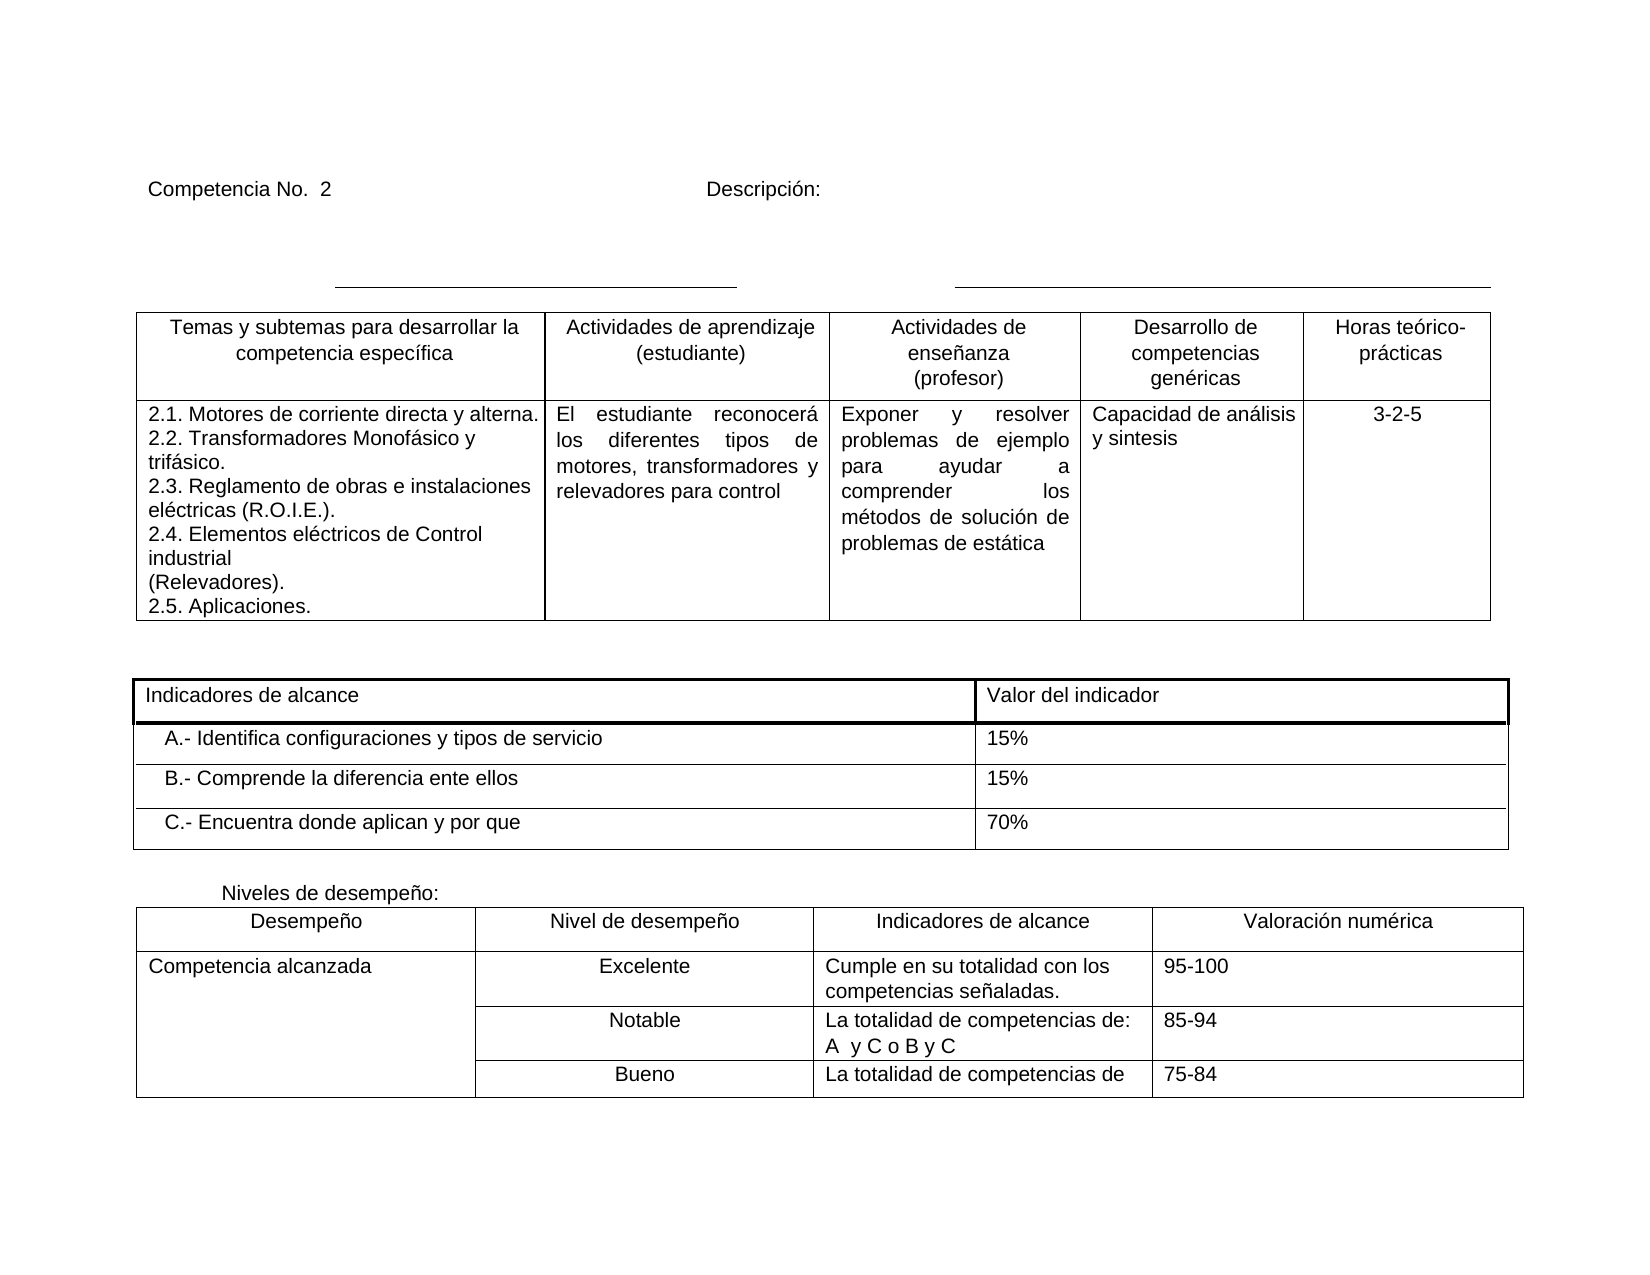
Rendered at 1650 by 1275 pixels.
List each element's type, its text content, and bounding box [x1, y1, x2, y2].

table_header Indicadores de alcance [135, 681, 974, 721]
table_header Valor del indicador [977, 681, 1507, 721]
table_cell La totalidad de competencias de: A y C o B y C [814, 1007, 1152, 1060]
table_cell Bueno [476, 1061, 813, 1097]
table_cell Excelente [476, 952, 813, 1006]
table_cell 95-100 [1153, 952, 1523, 1006]
text Niveles de desempeño: [221, 881, 1502, 904]
table_header Horas teórico-prácticas [1304, 313, 1490, 399]
table_cell A.- Identifica configuraciones y tipos de servicio [134, 721, 975, 764]
table_header Desempeño [137, 908, 475, 951]
table_cell Competencia alcanzada [137, 952, 475, 1097]
table_header Desarrollo de competencias genéricas [1081, 313, 1303, 399]
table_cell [814, 1061, 1152, 1097]
table_cell B.- Comprende la diferencia ente ellos [134, 764, 975, 808]
table_cell Capacidad de análisis y sintesis [1081, 401, 1303, 620]
text Competencia No. 2 Descripción: [148, 177, 1502, 201]
table_cell C.- Encuentra donde aplican y por que [134, 808, 975, 848]
table_cell 15% [976, 764, 1508, 808]
table_cell 2.1. Motores de corriente directa y alterna. 2.2. Transformadores Monofásico y trifásico. 2.3. Reglamento de obras e instalaciones eléctricas (R.O.I.E.). 2.4. Elementos eléctricos de Control industrial (Relevadores). 2.5. Aplicaciones. [137, 401, 544, 620]
table_cell 75-84 [1153, 1061, 1523, 1097]
table_cell Cumple en su totalidad con los competencias señaladas. [814, 952, 1152, 1006]
table_cell 3-2-5 [1304, 401, 1490, 620]
table_header Actividades de enseñanza (profesor) [830, 313, 1080, 399]
table_header Nivel de desempeño [476, 908, 813, 951]
table_cell El estudiante reconocerá los diferentes tipos de motores, transformadores y relevadores para control [546, 401, 829, 620]
table_cell 70% [976, 808, 1508, 848]
table_cell 85-94 [1153, 1007, 1523, 1060]
table_cell 15% [976, 721, 1508, 764]
table_header Actividades de aprendizaje (estudiante) [546, 313, 829, 399]
table_cell Exponer y resolver problemas de ejemplo para ayudar a comprender los métodos de solución de problemas de estática [830, 401, 1080, 620]
table_header Valoración numérica [1153, 908, 1523, 951]
table_header Temas y subtemas para desarrollar la competencia específica [137, 313, 544, 399]
table_header Indicadores de alcance [814, 908, 1152, 951]
table_cell Notable [476, 1007, 813, 1060]
